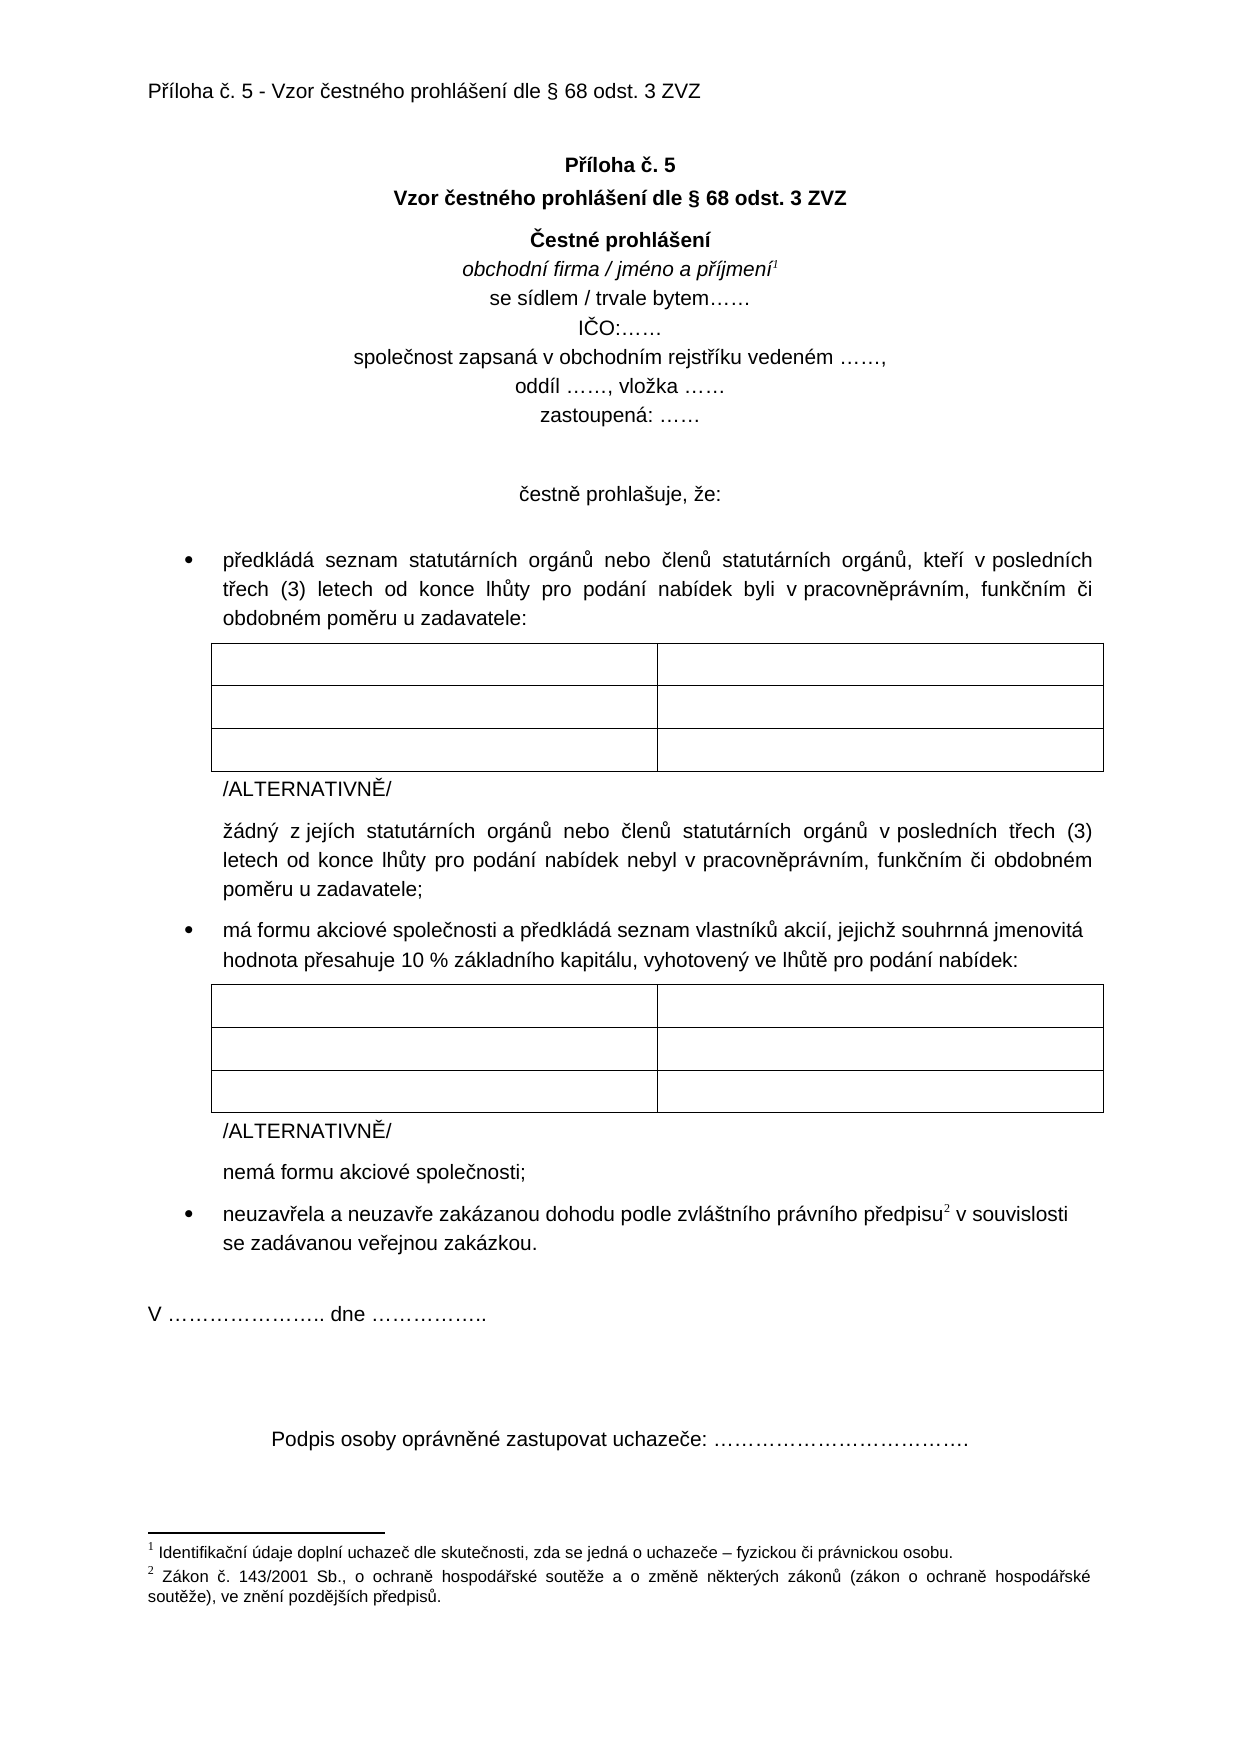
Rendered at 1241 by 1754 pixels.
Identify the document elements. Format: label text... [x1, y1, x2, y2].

table_cell [212, 1028, 657, 1069]
text zastoupená: …… [148, 398, 1093, 427]
text oddíl ……, vložka …… [148, 368, 1093, 398]
table_header [658, 985, 1103, 1027]
table_cell [212, 1071, 657, 1112]
table_header [212, 644, 657, 685]
text Vzor čestného prohlášení dle § 68 odst. 3 ZVZ [148, 177, 1093, 210]
list má formu akciové společnosti a předkládá seznam vlastníků akcií, jejichž souhrnná jmenovitá hodnota přesahuje 10 % základního kapitálu, vyhotovený ve lhůtě pro podání nabídek: [185, 913, 1093, 972]
list předkládá seznam statutárních orgánů nebo členů statutárních orgánů, kteří v posledních třech (3) letech od konce lhůty pro podání nabídek byli v pracovněprávním, funkčním či obdobném poměru u zadavatele: [185, 542, 1093, 630]
text společnost zapsaná v obchodním rejstříku vedeném ……, [148, 339, 1093, 368]
table_cell [658, 1028, 1103, 1069]
text V ………………….. dne …………….. [148, 1297, 1093, 1326]
table_header [658, 644, 1103, 685]
table_header [212, 985, 657, 1027]
text obchodní firma / jméno a příjmení [148, 252, 1093, 281]
text Podpis osoby oprávněné zastupovat uchazeče: ………………………………. [148, 1422, 1093, 1451]
text IČO:…… [148, 310, 1093, 339]
text Příloha č. 5 [148, 148, 1093, 177]
table_cell [658, 1071, 1103, 1112]
text nemá formu akciové společnosti; [223, 1155, 1093, 1184]
list neuzavřela a neuzavře zakázanou dohodu podle zvláštního právního předpisu v souvislosti se zadávanou veřejnou zakázkou. [185, 1197, 1093, 1255]
text žádný z jejích statutárních orgánů nebo členů statutárních orgánů v posledních třech (3) letech od konce lhůty pro podání nabídek nebyl v pracovněprávním, funkčním či obdobném poměru u zadavatele; [223, 813, 1093, 901]
table_cell [658, 686, 1103, 728]
text Čestné prohlášení [148, 223, 1093, 252]
table_cell [212, 686, 657, 728]
text se sídlem / trvale bytem…… [148, 281, 1093, 310]
text čestně prohlašuje, že: [148, 473, 1093, 506]
text /ALTERNATIVNĚ/ [223, 1113, 1093, 1142]
table_cell [212, 729, 657, 771]
text /ALTERNATIVNĚ/ [223, 772, 1093, 801]
table_cell [658, 729, 1103, 771]
